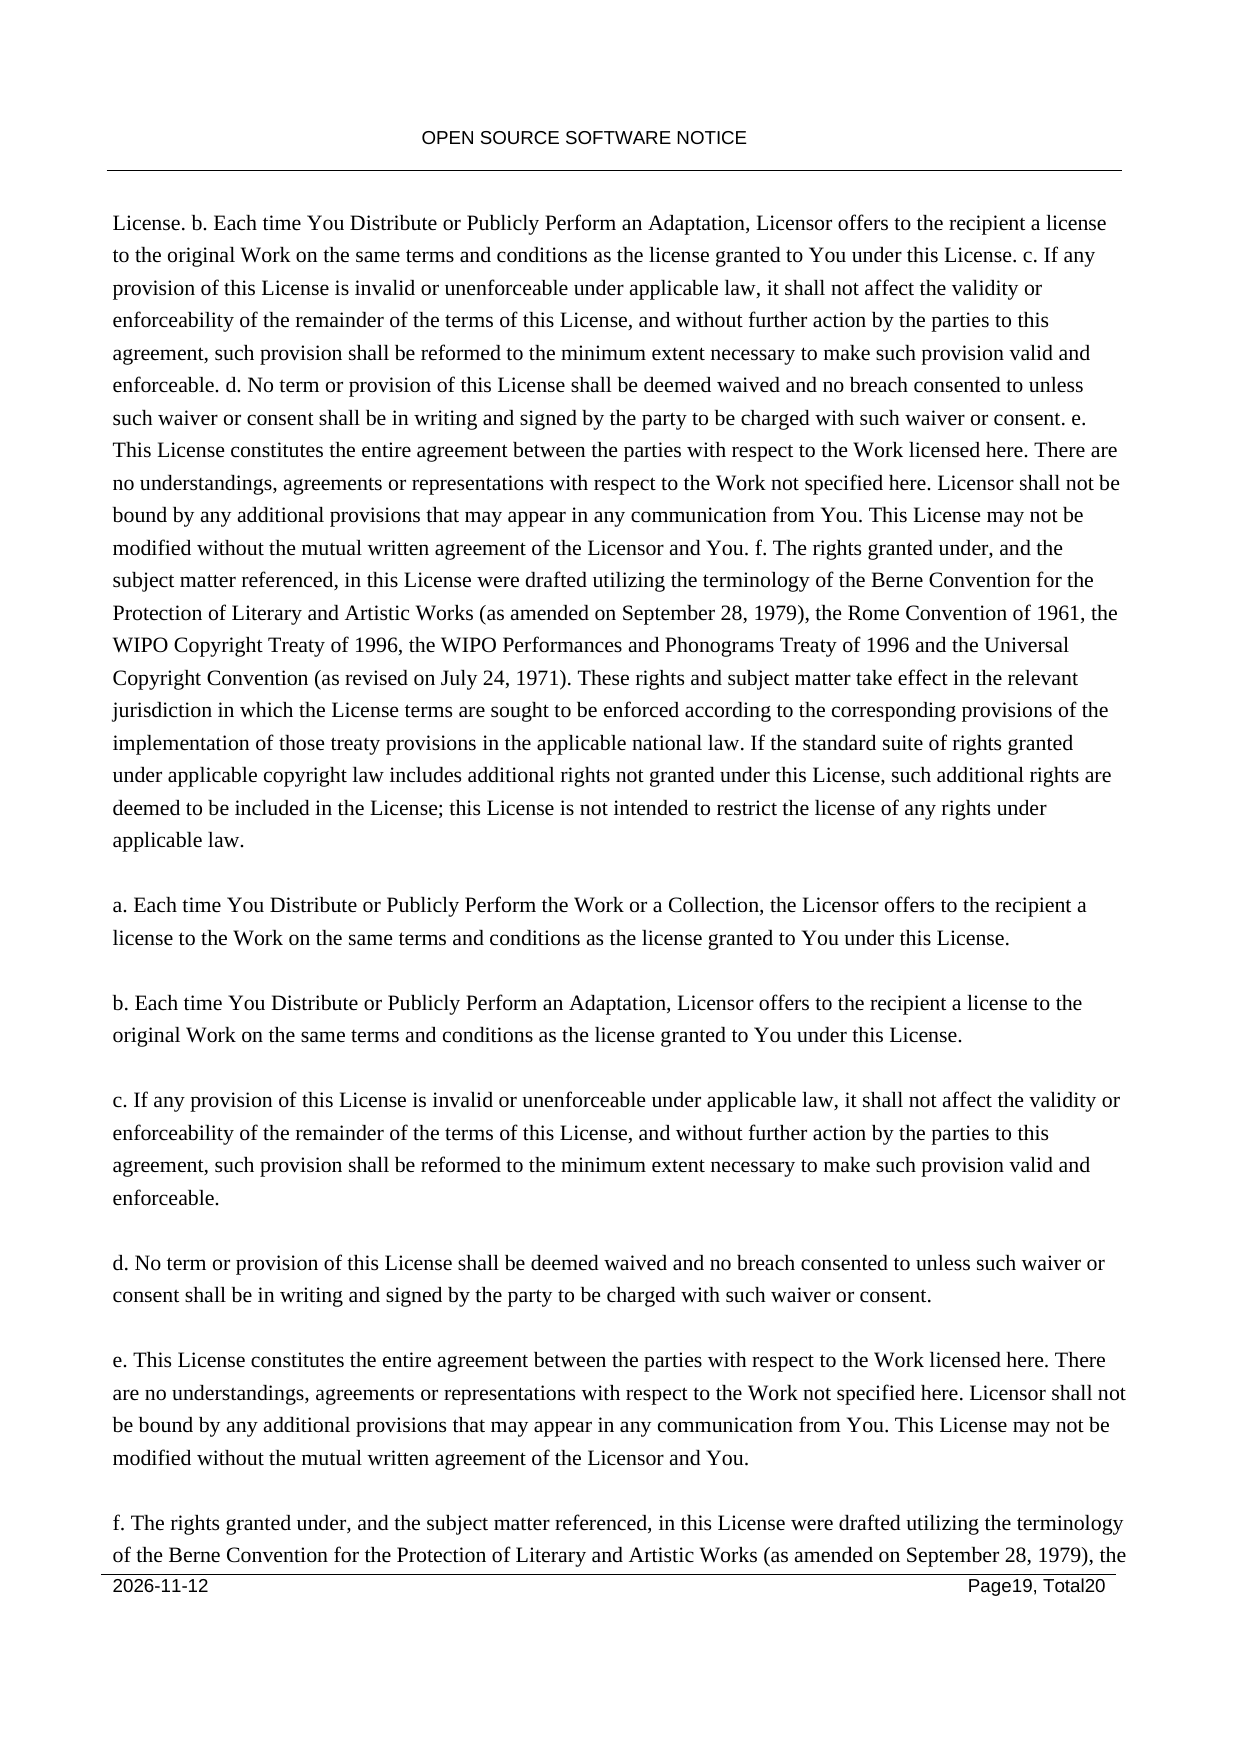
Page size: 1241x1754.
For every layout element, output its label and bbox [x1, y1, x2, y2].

text [112, 206, 1128, 1571]
